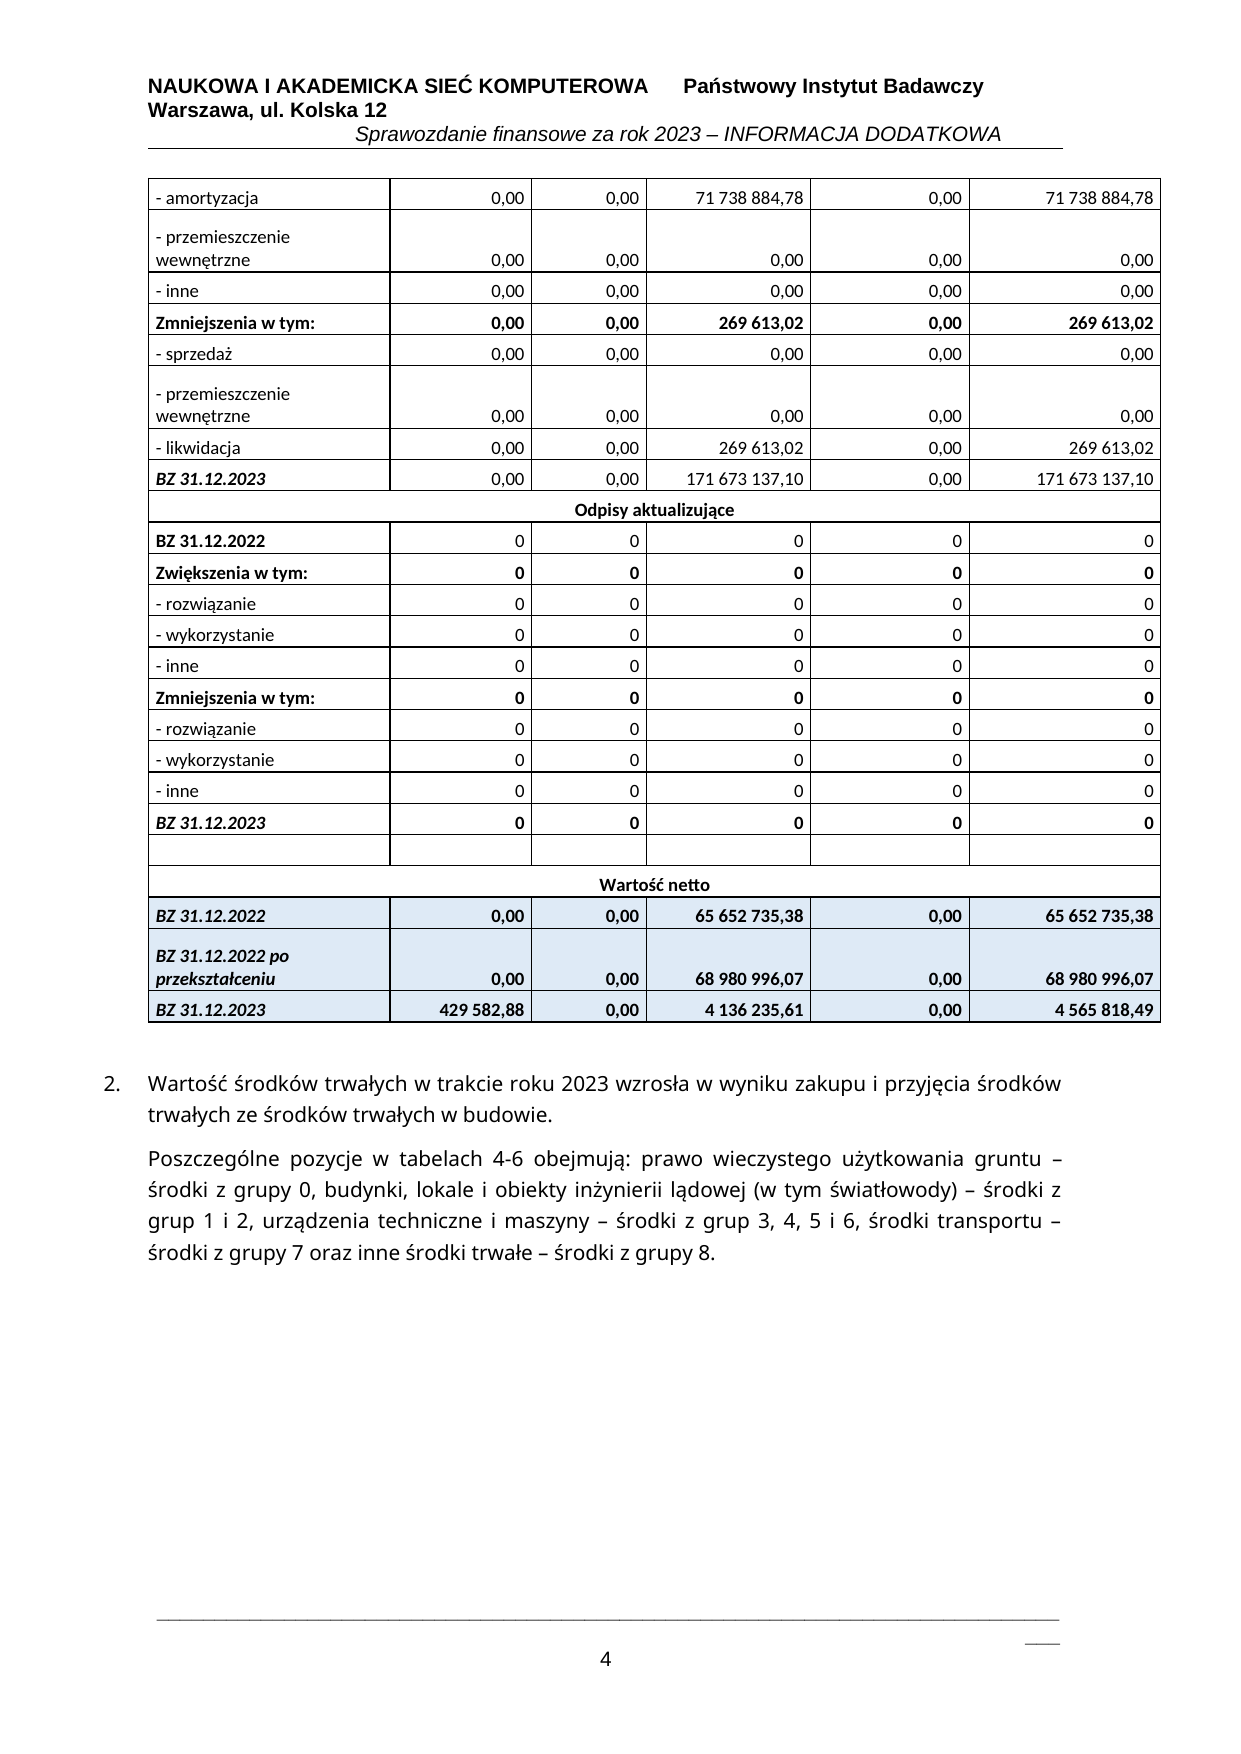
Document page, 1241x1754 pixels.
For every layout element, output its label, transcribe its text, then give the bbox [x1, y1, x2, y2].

table_cell 71 738 884,78 [970, 179, 1160, 209]
table_cell 0 [647, 616, 810, 646]
table_cell 0,00 [532, 335, 646, 365]
table_cell 0 [970, 773, 1160, 803]
table_cell 269 613,02 [970, 304, 1160, 334]
table_cell 0,00 [970, 366, 1160, 428]
table_cell Wartość netto [149, 866, 1160, 896]
table_cell 0,00 [532, 429, 646, 459]
table_cell - wykorzystanie [149, 616, 389, 646]
table_cell 0 [391, 648, 531, 678]
table_cell 269 613,02 [970, 429, 1160, 459]
table_cell 71 738 884,78 [647, 179, 810, 209]
table_cell 0 [970, 679, 1160, 709]
table_cell 0 [647, 523, 810, 553]
table_cell 0 [532, 554, 646, 584]
table_cell 0,00 [391, 179, 531, 209]
table_cell 0,00 [532, 366, 646, 428]
table_cell 0,00 [811, 898, 969, 928]
table_cell 0 [811, 616, 969, 646]
table_cell Zmniejszenia w tym: [149, 304, 389, 334]
table_cell 0 [532, 648, 646, 678]
table_cell 0,00 [811, 335, 969, 365]
table_cell 0,00 [391, 304, 531, 334]
table_cell 0,00 [647, 335, 810, 365]
table_cell 0 [391, 773, 531, 803]
table_cell 0,00 [391, 429, 531, 459]
table_cell 0,00 [647, 366, 810, 428]
table_cell - przemieszczenie wewnętrzne [149, 210, 389, 271]
table_cell 0,00 [811, 929, 969, 990]
text Poszczególne pozycje w tabelach 4-6 obejmują: prawo wieczystego użytkowania gruntu – środki z grupy 0, budynki, lokale i obiekty inżynierii lądowej (w tym światłowody) – środki z grup 1 i 2, urządzenia techniczne i maszyny – środki z grup 3, 4, 5 i 6, środki transportu – środki z grupy 7 oraz inne środki trwałe – środki z grupy 8. [148, 1141, 1063, 1266]
table_cell 0 [391, 616, 531, 646]
table_cell 0 [391, 523, 531, 553]
table_cell 0,00 [970, 273, 1160, 303]
table_cell 0,00 [811, 366, 969, 428]
table_cell 0 [391, 585, 531, 615]
table_cell 4 565 818,49 [970, 991, 1160, 1021]
table_cell 4 136 235,61 [647, 991, 810, 1021]
table_cell 0 [970, 585, 1160, 615]
table_cell 0 [647, 710, 810, 740]
table_cell 0,00 [532, 179, 646, 209]
table_cell 0 [970, 554, 1160, 584]
table_cell 0,00 [391, 929, 531, 990]
table_cell 0 [391, 554, 531, 584]
table_cell 0 [532, 616, 646, 646]
table_cell 0 [811, 804, 969, 834]
table_cell 0 [532, 773, 646, 803]
table_cell 0,00 [391, 898, 531, 928]
table_cell 0 [811, 585, 969, 615]
table_cell 0,00 [647, 210, 810, 271]
table_cell 0,00 [970, 210, 1160, 271]
table_cell Zwiększenia w tym: [149, 554, 389, 584]
table_cell 0,00 [811, 304, 969, 334]
table_cell 269 613,02 [647, 304, 810, 334]
table_cell 0,00 [532, 991, 646, 1021]
table_cell 68 980 996,07 [647, 929, 810, 990]
table_cell 429 582,88 [391, 991, 531, 1021]
table_cell 0,00 [532, 210, 646, 271]
table_cell 0 [811, 741, 969, 771]
table_cell BZ 31.12.2022 po przekształceniu [149, 929, 389, 990]
table_cell 0 [811, 648, 969, 678]
table_cell 0 [811, 710, 969, 740]
table_cell 0 [647, 741, 810, 771]
table_cell 0 [532, 804, 646, 834]
table_cell 0,00 [391, 366, 531, 428]
table_cell 0 [970, 804, 1160, 834]
table_cell BZ 31.12.2023 [149, 460, 389, 490]
table_cell [970, 835, 1160, 865]
table_cell BZ 31.12.2022 [149, 898, 389, 928]
table_cell 0,00 [811, 460, 969, 490]
table_cell - sprzedaż [149, 335, 389, 365]
table_cell - likwidacja [149, 429, 389, 459]
table_cell 0,00 [391, 273, 531, 303]
table_cell 0,00 [647, 273, 810, 303]
table_cell 0,00 [811, 179, 969, 209]
table_cell 0,00 [970, 335, 1160, 365]
table_cell 0 [811, 554, 969, 584]
table_cell 0 [391, 741, 531, 771]
table_cell BZ 31.12.2023 [149, 804, 389, 834]
table_cell 0 [647, 773, 810, 803]
table_cell 0 [532, 523, 646, 553]
table_cell 0 [647, 554, 810, 584]
table_cell [532, 835, 646, 865]
table_cell 0,00 [811, 991, 969, 1021]
list Wartość środków trwałych w trakcie roku 2023 wzrosła w wyniku zakupu i przyjęcia środków trwałych ze środków trwałych w budowie. [103, 1066, 1063, 1129]
table_cell Zmniejszenia w tym: [149, 679, 389, 709]
table_cell - amortyzacja [149, 179, 389, 209]
table_cell 0 [532, 679, 646, 709]
table_cell 269 613,02 [647, 429, 810, 459]
table_cell 0,00 [391, 335, 531, 365]
table_cell [391, 835, 531, 865]
table_cell - rozwiązanie [149, 585, 389, 615]
table_cell [647, 835, 810, 865]
table_cell 0,00 [811, 273, 969, 303]
table_cell 0,00 [532, 304, 646, 334]
table_cell 65 652 735,38 [970, 898, 1160, 928]
table_cell 0 [532, 585, 646, 615]
table_cell 0 [391, 679, 531, 709]
table_cell 0,00 [391, 210, 531, 271]
table_cell 0 [970, 648, 1160, 678]
table_cell 0 [391, 804, 531, 834]
table_cell BZ 31.12.2022 [149, 523, 389, 553]
table_cell 0,00 [391, 460, 531, 490]
table_cell - rozwiązanie [149, 710, 389, 740]
table_cell 68 980 996,07 [970, 929, 1160, 990]
table_cell - inne [149, 648, 389, 678]
table_cell - przemieszczenie wewnętrzne [149, 366, 389, 428]
table_cell 0 [647, 585, 810, 615]
table_cell 0 [970, 523, 1160, 553]
table_cell 0 [647, 679, 810, 709]
table_cell - wykorzystanie [149, 741, 389, 771]
table_cell 0,00 [532, 273, 646, 303]
table_cell 0 [532, 741, 646, 771]
table_cell 171 673 137,10 [647, 460, 810, 490]
table_cell 0,00 [532, 929, 646, 990]
table_cell 0,00 [811, 429, 969, 459]
table_cell 0 [647, 804, 810, 834]
table_cell 0 [811, 773, 969, 803]
table_cell 0 [647, 648, 810, 678]
table_cell 0,00 [811, 210, 969, 271]
table_cell 171 673 137,10 [970, 460, 1160, 490]
table_cell - inne [149, 273, 389, 303]
table_cell 0 [811, 679, 969, 709]
table_cell 65 652 735,38 [647, 898, 810, 928]
table_cell 0 [811, 523, 969, 553]
table_cell [811, 835, 969, 865]
table_cell 0,00 [532, 898, 646, 928]
table_cell 0 [970, 710, 1160, 740]
table_cell 0 [391, 710, 531, 740]
table_cell - inne [149, 773, 389, 803]
table_cell Odpisy aktualizujące [149, 491, 1160, 521]
table_cell 0,00 [532, 460, 646, 490]
table_cell [149, 835, 389, 865]
table_cell 0 [970, 741, 1160, 771]
table_cell BZ 31.12.2023 [149, 991, 389, 1021]
table_cell 0 [970, 616, 1160, 646]
table_cell 0 [532, 710, 646, 740]
